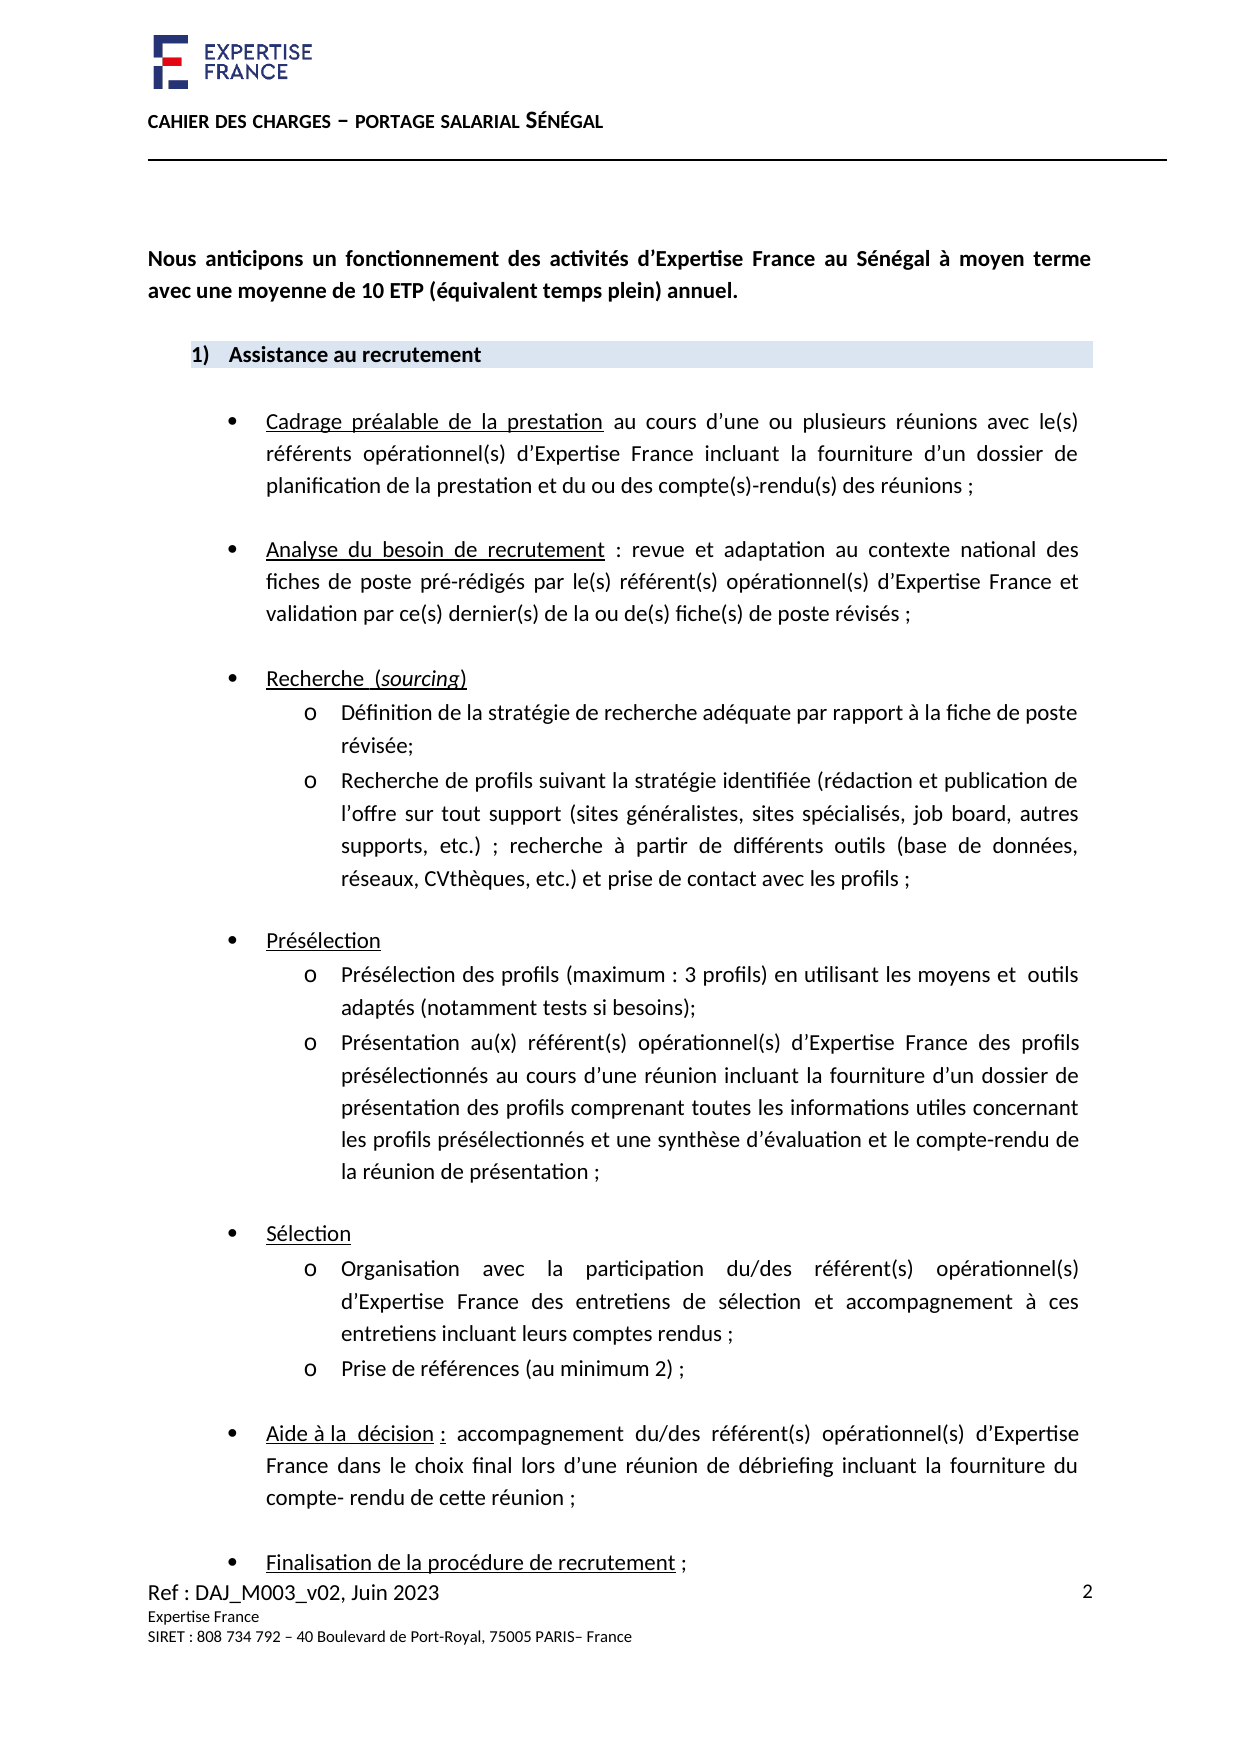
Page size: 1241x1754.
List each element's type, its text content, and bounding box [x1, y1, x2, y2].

list Présentation au(x) référent(s) opérationnel(s) d’Expertise France des profils présélectionnés au cours d’une réunion incluant la fourniture d’un dossier de présentation des profils comprenant toutes les informations utiles concernant les profils présélectionnés et une synthèse d’évaluation et le compte-rendu de la réunion de présentation ; [303, 1026, 1079, 1186]
list Recherche (sourcing) [228, 664, 1093, 692]
list Présélection des profils (maximum : 3 profils) en utilisant les moyens et outils adaptés (notamment tests si besoins); [303, 958, 1079, 1021]
list Assistance au recrutement [228, 341, 1093, 368]
picture [128, 25, 336, 94]
list Aide à la décision : accompagnement du/des référent(s) opérationnel(s) d’Expertise France dans le choix final lors d’une réunion de débriefing incluant la fourniture du compte- rendu de cette réunion ; [228, 1419, 1079, 1511]
list Sélection [228, 1219, 1093, 1248]
list Définition de la stratégie de recherche adéquate par rapport à la fiche de poste révisée; [303, 696, 1079, 760]
list Cadrage préalable de la prestation au cours d’une ou plusieurs réunions avec le(s) référents opérationnel(s) d’Expertise France incluant la fourniture d’un dossier de planification de la prestation et du ou des compte(s)-rendu(s) des réunions ; [228, 407, 1079, 499]
list Prise de références (au minimum 2) ; [303, 1352, 1093, 1383]
list Organisation avec la participation du/des référent(s) opérationnel(s) d’Expertise France des entretiens de sélection et accompagnement à ces entretiens incluant leurs comptes rendus ; [303, 1252, 1079, 1347]
list Analyse du besoin de recrutement : revue et adaptation au contexte national des fiches de poste pré-rédigés par le(s) référent(s) opérationnel(s) d’Expertise France et validation par ce(s) dernier(s) de la ou de(s) fiche(s) de poste révisés ; [228, 535, 1079, 628]
text Nous anticipons un fonctionnement des activités d’Expertise France au Sénégal à moyen terme avec une moyenne de 10 ETP (équivalent temps plein) annuel. [148, 244, 1093, 304]
list Finalisation de la procédure de recrutement ; [228, 1548, 1093, 1576]
list Présélection [228, 926, 1093, 954]
list Recherche de profils suivant la stratégie identifiée (rédaction et publication de l’offre sur tout support (sites généralistes, sites spécialisés, job board, autres supports, etc.) ; recherche à partir de différents outils (base de données, réseaux, CVthèques, etc.) et prise de contact avec les profils ; [303, 764, 1079, 892]
